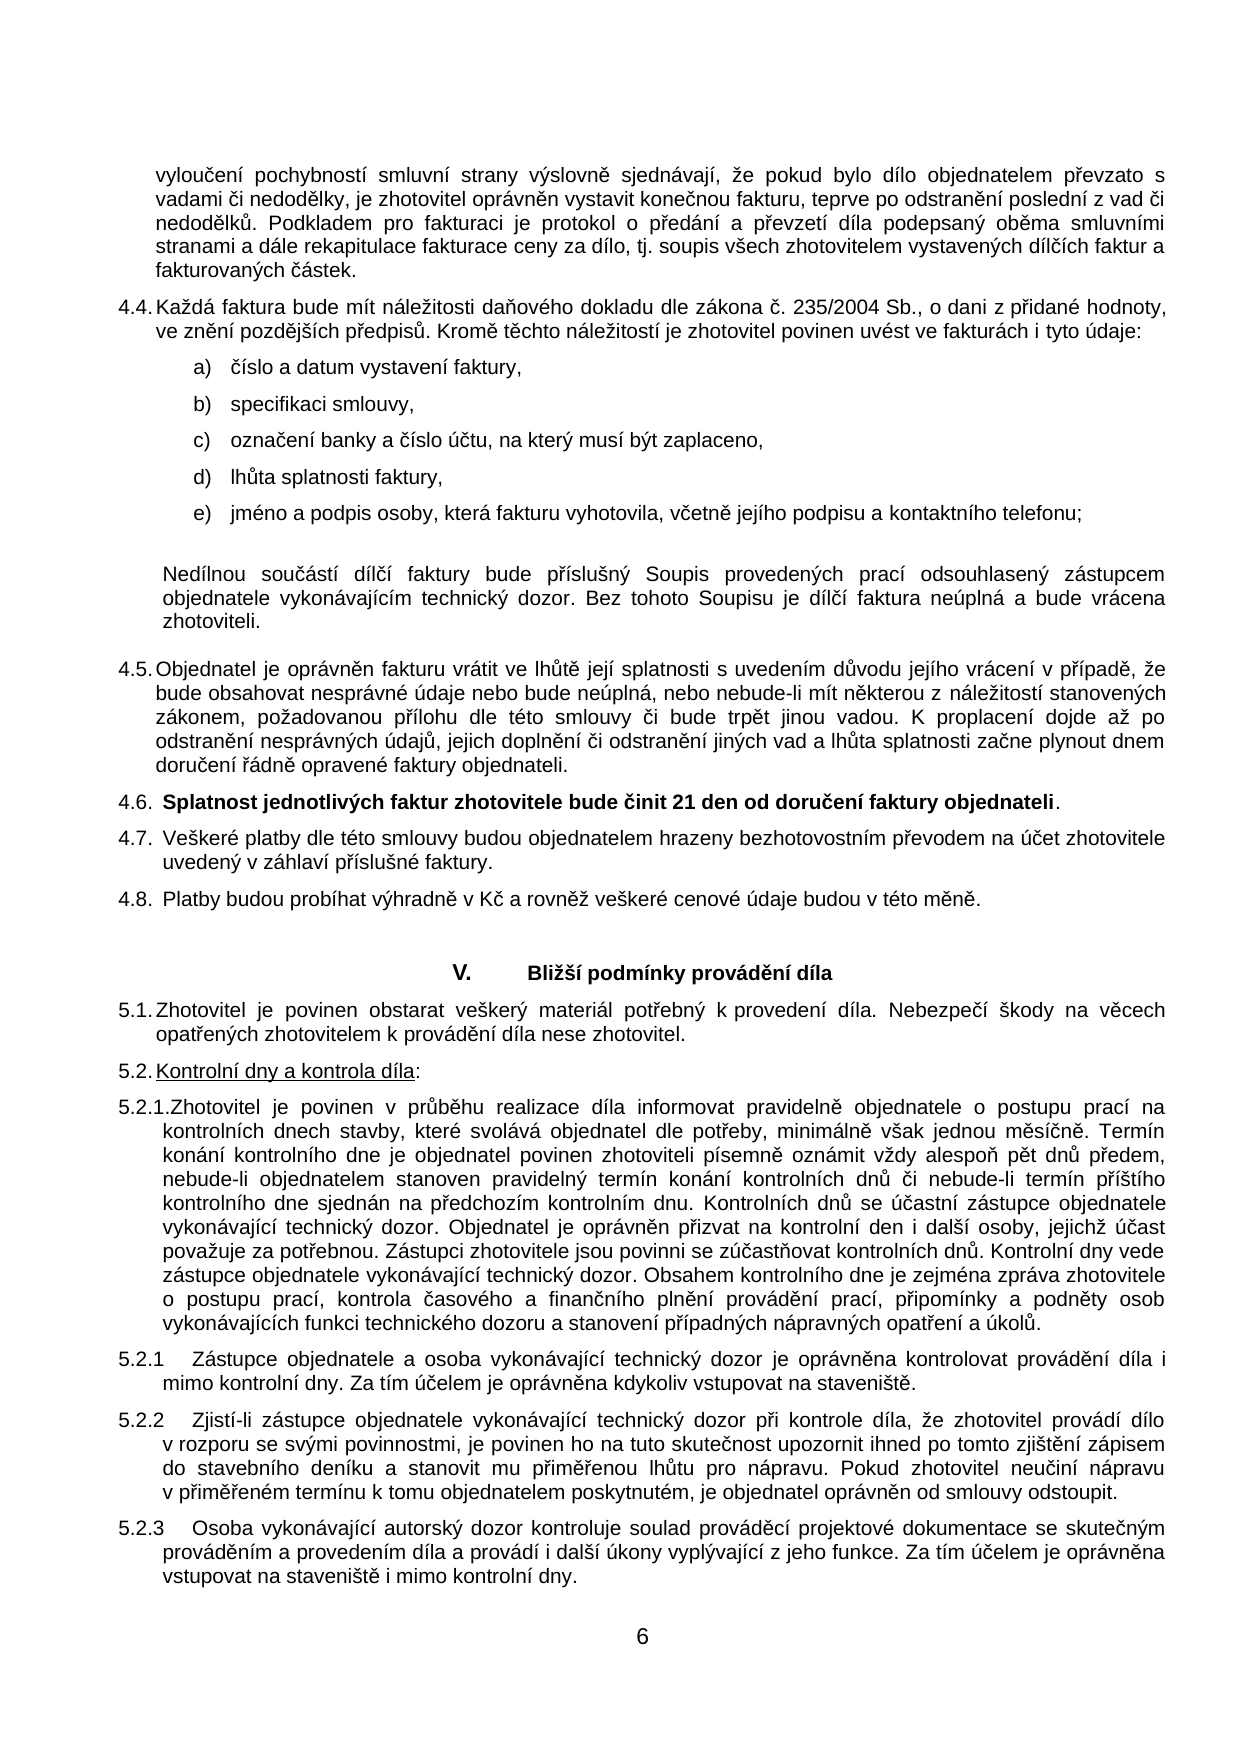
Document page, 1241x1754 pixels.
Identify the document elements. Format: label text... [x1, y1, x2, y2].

list Platby budou probíhat výhradně v Kč a rovněž veškeré cenové údaje budou v této měně. [118, 886, 1167, 910]
list Osoba vykonávající autorský dozor kontroluje soulad prováděcí projektové dokumentace se skutečným prováděním a provedením díla a provádí i další úkony vyplývající z jeho funkce. Za tím účelem je oprávněna vstupovat na staveniště i mimo kontrolní dny. [118, 1516, 1167, 1588]
list Zhotovitel je povinen obstarat veškerý materiál potřebný k provedení díla. Nebezpečí škody na věcech opatřených zhotovitelem k provádění díla nese zhotovitel. [118, 998, 1167, 1046]
list Zjistí-li zástupce objednatele vykonávající technický dozor při kontrole díla, že zhotovitel provádí dílo v rozporu se svými povinnostmi, je povinen ho na tuto skutečnost upozornit ihned po tomto zjištění zápisem do stavebního deníku a stanovit mu přiměřenou lhůtu pro nápravu. Pokud zhotovitel neučiní nápravu v přiměřeném termínu k tomu objednatelem poskytnutém, je objednatel oprávněn od smlouvy odstoupit. [118, 1408, 1167, 1503]
list Každá faktura bude mít náležitosti daňového dokladu dle zákona č. 235/2004 Sb., o dani z přidané hodnoty, ve znění pozdějších předpisů. Kromě těchto náležitostí je zhotovitel povinen uvést ve fakturách i tyto údaje: [118, 295, 1167, 343]
list označení banky a číslo účtu, na který musí být zaplaceno, [193, 428, 1167, 452]
list Nedílnou součástí dílčí faktury bude příslušný Soupis provedených prací odsouhlasený zástupcem objednatele vykonávajícím technický dozor. Bez tohoto Soupisu je dílčí faktura neúplná a bude vrácena zhotoviteli. [162, 561, 1167, 633]
list specifikaci smlouvy, [193, 392, 1167, 416]
list Objednatel je oprávněn fakturu vrátit ve lhůtě její splatnosti s uvedením důvodu jejího vrácení v případě, že bude obsahovat nesprávné údaje nebo bude neúplná, nebo nebude-li mít některou z náležitostí stanovených zákonem, požadovanou přílohu dle této smlouvy či bude trpět jinou vadou. K proplacení dojde až po odstranění nesprávných údajů, jejich doplnění či odstranění jiných vad a lhůta splatnosti začne plynout dnem doručení řádně opravené faktury objednateli. [118, 657, 1167, 777]
subtitle Bližší podmínky provádění díla [118, 959, 1167, 986]
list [118, 162, 1167, 282]
list Zástupce objednatele a osoba vykonávající technický dozor je oprávněna kontrolovat provádění díla i mimo kontrolní dny. Za tím účelem je oprávněna kdykoliv vstupovat na staveniště. [118, 1347, 1167, 1395]
list Splatnost jednotlivých faktur zhotovitele bude činit 21 den od doručení faktury objednateli. [118, 789, 1167, 813]
text 5.2.1.Zhotovitel je povinen v průběhu realizace díla informovat pravidelně objednatele o postupu prací na kontrolních dnech stavby, které svolává objednatel dle potřeby, minimálně však jednou měsíčně. Termín konání kontrolního dne je objednatel povinen zhotoviteli písemně oznámit vždy alespoň pět dnů předem, nebude-li objednatelem stanoven pravidelný termín konání kontrolních dnů či nebude-li termín příštího kontrolního dne sjednán na předchozím kontrolním dnu. Kontrolních dnů se účastní zástupce objednatele vykonávající technický dozor. Objednatel je oprávněn přizvat na kontrolní den i další osoby, jejichž účast považuje za potřebnou. Zástupci zhotovitele jsou povinni se zúčastňovat kontrolních dnů. Kontrolní dny vede zástupce objednatele vykonávající technický dozor. Obsahem kontrolního dne je zejména zpráva zhotovitele o postupu prací, kontrola časového a finančního plnění provádění prací, připomínky a podněty osob vykonávajících funkci technického dozoru a stanovení případných nápravných opatření a úkolů. [118, 1095, 1167, 1335]
list Kontrolní dny a kontrola díla: [118, 1059, 1167, 1083]
list lhůta splatnosti faktury, [193, 464, 1167, 488]
list Veškeré platby dle této smlouvy budou objednatelem hrazeny bezhotovostním převodem na účet zhotovitele uvedený v záhlaví příslušné faktury. [118, 826, 1167, 874]
list číslo a datum vystavení faktury, [193, 355, 1167, 379]
list jméno a podpis osoby, která fakturu vyhotovila, včetně jejího podpisu a kontaktního telefonu; [193, 501, 1167, 525]
